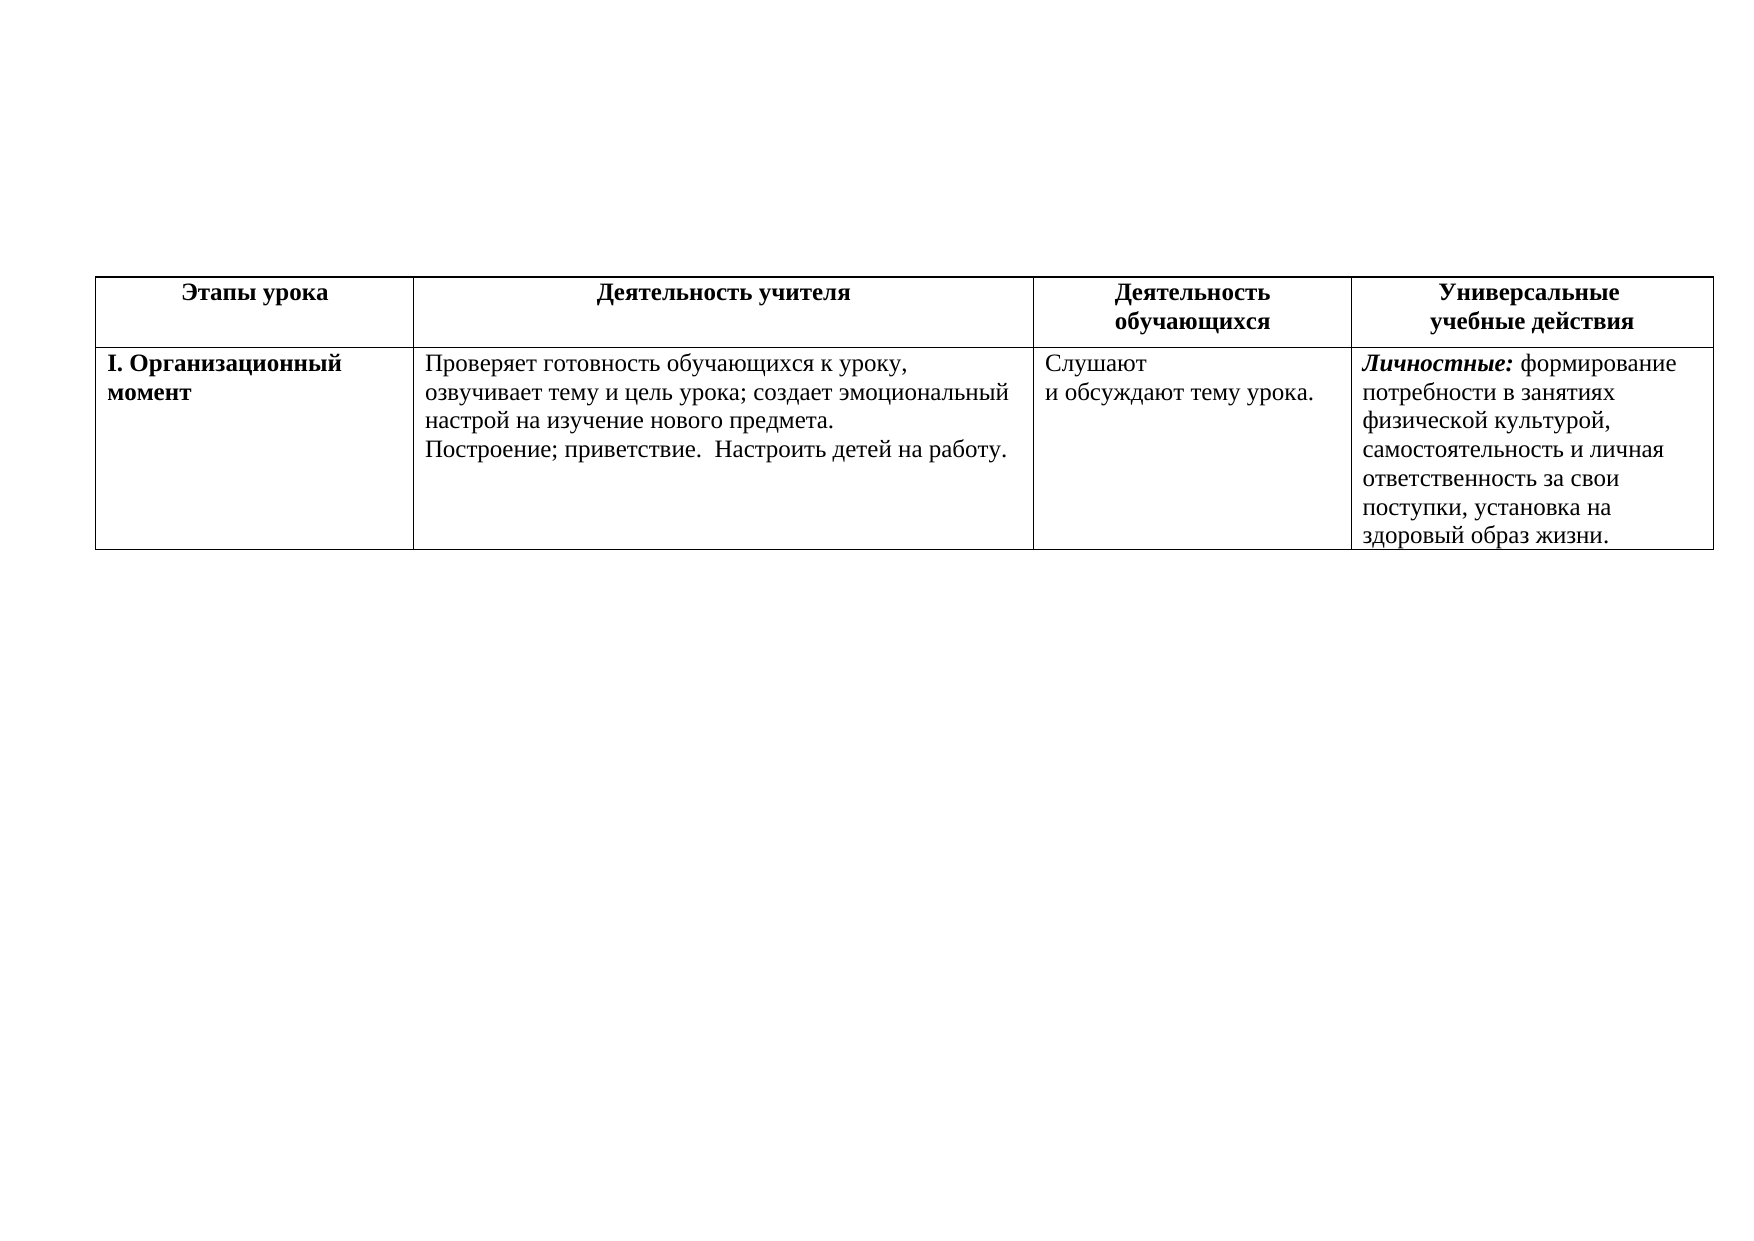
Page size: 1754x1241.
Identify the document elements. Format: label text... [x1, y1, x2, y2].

table_cell Личностные: формирование потребности в занятиях физической культурой, самостоятельность и личная ответственность за свои поступки, установка на здоровый образ жизни. [1352, 348, 1713, 549]
table_cell Слушают и обсуждают тему урока. [1034, 348, 1351, 549]
table_header Деятельность учителя [414, 278, 1033, 347]
table_header Универсальные учебные действия [1352, 278, 1713, 347]
table_header Этапы урока [96, 278, 413, 347]
table_cell I. Организационный момент [96, 348, 413, 549]
table_header Деятельность обучающихся [1034, 278, 1351, 347]
table_cell Проверяет готовность обучающихся к уроку, озвучивает тему и цель урока; создает эмоциональный настрой на изучение нового предмета. Построение; приветствие. Настроить детей на работу. [414, 348, 1033, 549]
